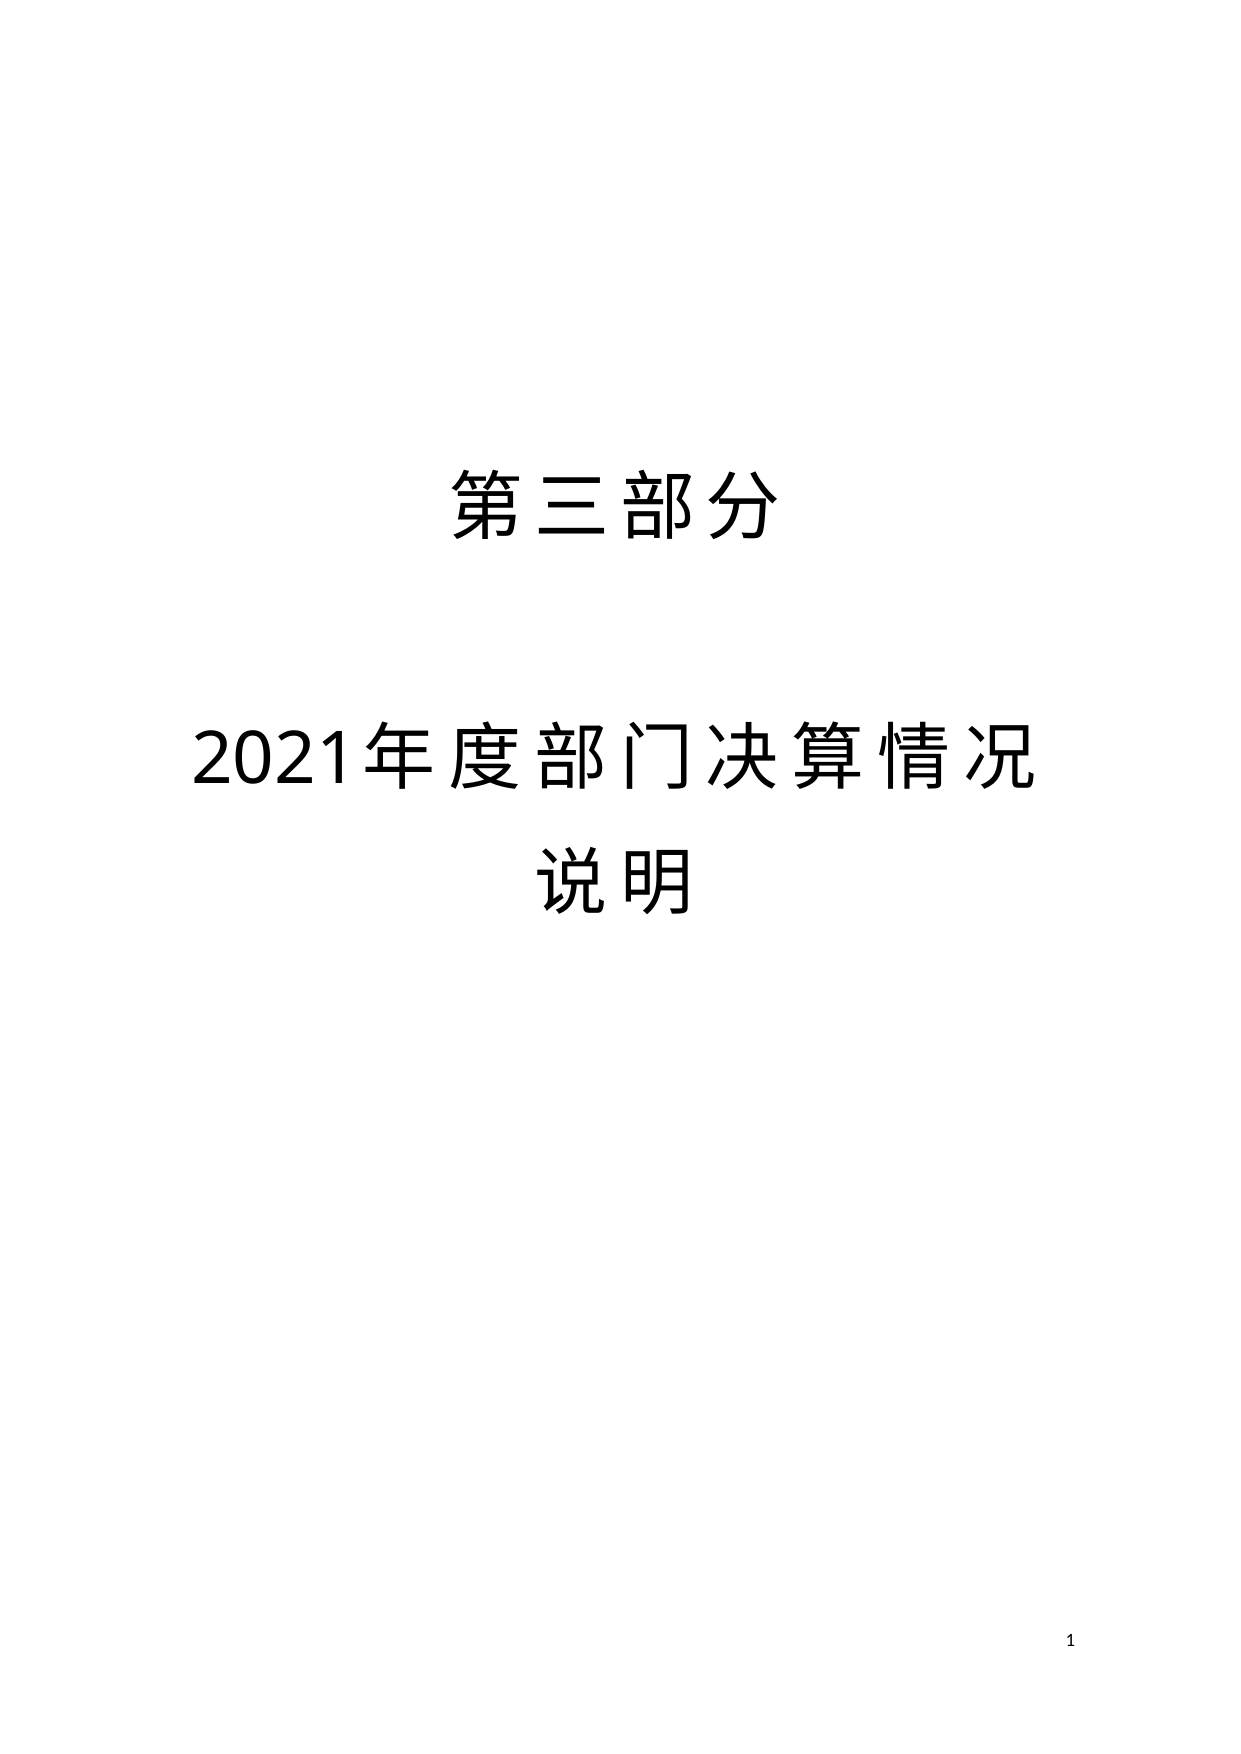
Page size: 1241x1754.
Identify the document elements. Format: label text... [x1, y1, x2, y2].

text 2021年度部门决算情况说明 [169, 689, 1071, 940]
text 第三部分 [169, 438, 1071, 563]
